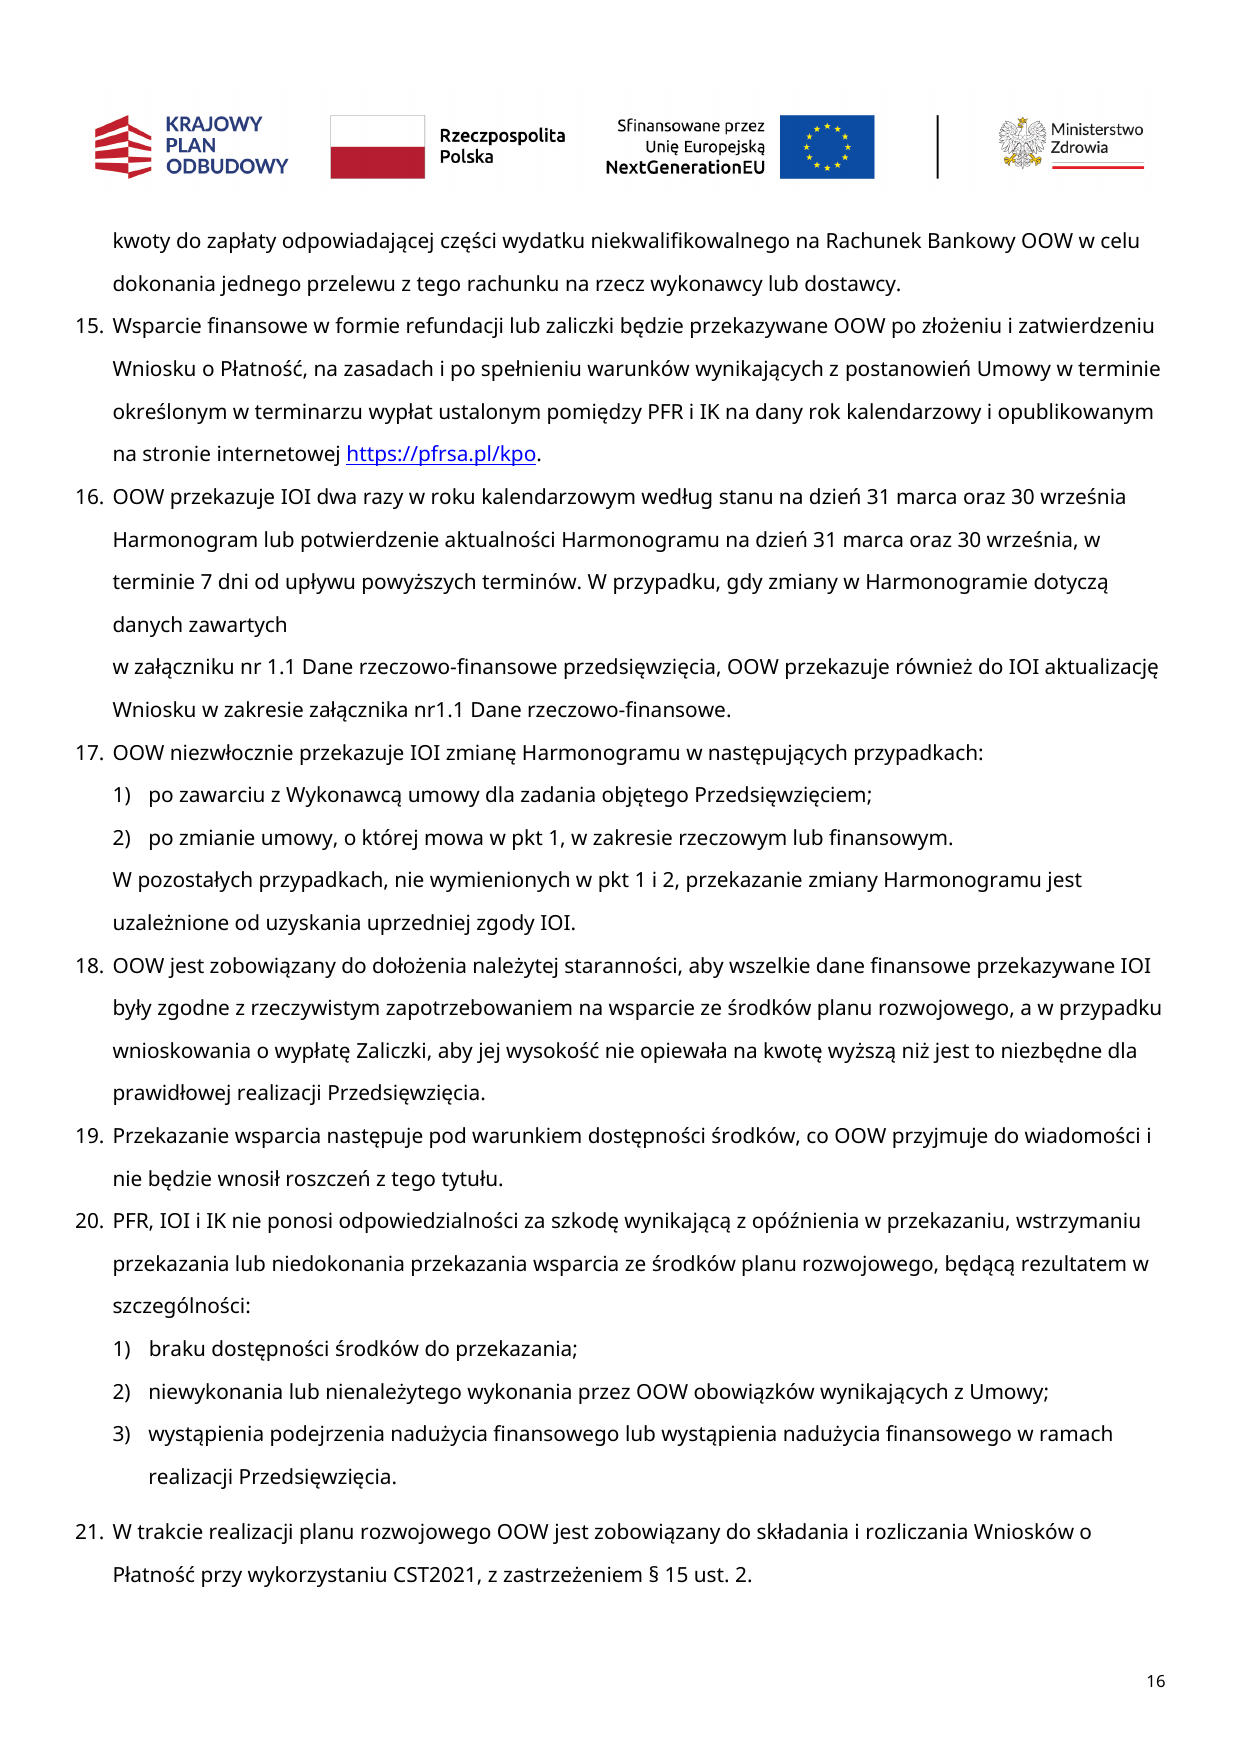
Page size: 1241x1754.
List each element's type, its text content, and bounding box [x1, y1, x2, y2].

text W pozostałych przypadkach, nie wymienionych w pkt 1 i 2, przekazanie zmiany Harmonogramu jest uzależnione od uzyskania uprzedniej zgody IOI. [112, 866, 1165, 937]
text 1) po zawarciu z Wykonawcą umowy dla zadania objętego Przedsięwzięciem; [112, 780, 1165, 809]
list PFR, IOI i IK nie ponosi odpowiedzialności za szkodę wynikającą z opóźnienia w przekazaniu, wstrzymaniu przekazania lub niedokonania przekazania wsparcia ze środków planu rozwojowego, będącą rezultatem w szczególności: [75, 1206, 1165, 1320]
text 2) niewykonania lub nienależytego wykonania przez OOW obowiązków wynikających z Umowy; [112, 1377, 1165, 1405]
text 3) wystąpienia podejrzenia nadużycia finansowego lub wystąpienia nadużycia finansowego w ramach realizacji Przedsięwzięcia. [112, 1419, 1165, 1490]
text 1) braku dostępności środków do przekazania; [112, 1334, 1165, 1363]
list OOW przekazuje IOI dwa razy w roku kalendarzowym według stanu na dzień 31 marca oraz 30 września Harmonogram lub potwierdzenie aktualności Harmonogramu na dzień 31 marca oraz 30 września, w terminie 7 dni od upływu powyższych terminów. W przypadku, gdy zmiany w Harmonogramie dotyczą danych zawartych w załączniku nr 1.1 Dane rzeczowo-finansowe przedsięwzięcia, OOW przekazuje również do IOI aktualizację Wniosku w zakresie załącznika nr1.1 Dane rzeczowo-finansowe. [75, 482, 1165, 723]
list W trakcie realizacji planu rozwojowego OOW jest zobowiązany do składania i rozliczania Wniosków o Płatność przy wykorzystaniu CST2021, z zastrzeżeniem § 15 ust. 2. [75, 1517, 1165, 1588]
list Przekazanie wsparcia następuje pod warunkiem dostępności środków, co OOW przyjmuje do wiadomości i nie będzie wnosił roszczeń z tego tytułu. [75, 1121, 1165, 1192]
list OOW jest zobowiązany do dołożenia należytej staranności, aby wszelkie dane finansowe przekazywane IOI były zgodne z rzeczywistym zapotrzebowaniem na wsparcie ze środków planu rozwojowego, a w przypadku wnioskowania o wypłatę Zaliczki, aby jej wysokość nie opiewała na kwotę wyższą niż jest to niezbędne dla prawidłowej realizacji Przedsięwzięcia. [75, 951, 1165, 1107]
text 2) po zmianie umowy, o której mowa w pkt 1, w zakresie rzeczowym lub finansowym. [112, 823, 1165, 851]
picture [75, 88, 1166, 198]
list Wsparcie finansowe w formie refundacji lub zaliczki będzie przekazywane OOW po złożeniu i zatwierdzeniu Wniosku o Płatność, na zasadach i po spełnieniu warunków wynikających z postanowień Umowy w terminie określonym w terminarzu wypłat ustalonym pomiędzy PFR i IK na dany rok kalendarzowy i opublikowanym na stronie internetowej https://pfrsa.pl/kpo. [75, 312, 1165, 468]
list OOW niezwłocznie przekazuje IOI zmianę Harmonogramu w następujących przypadkach: [75, 738, 1165, 766]
